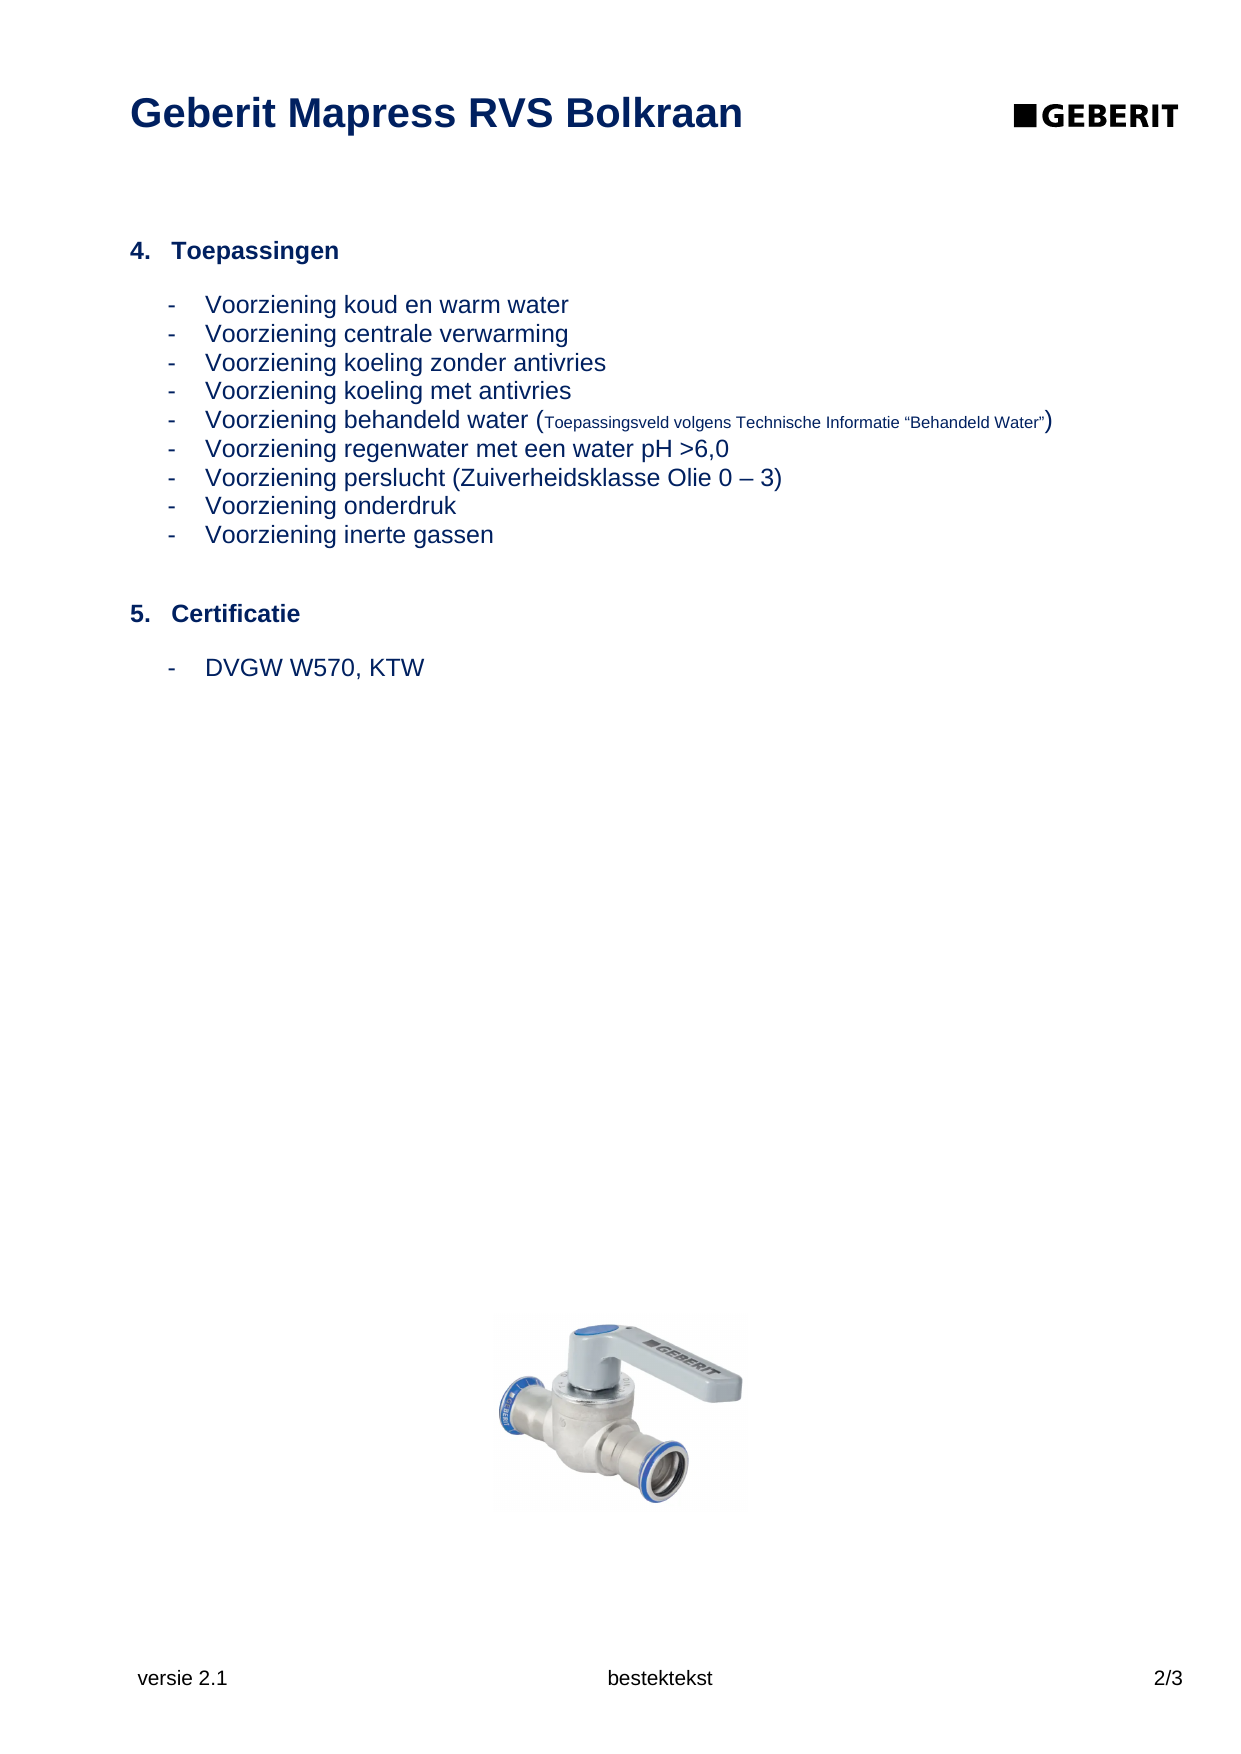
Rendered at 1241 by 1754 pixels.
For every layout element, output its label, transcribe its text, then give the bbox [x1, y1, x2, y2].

subtitle Toepassingen [130, 236, 1110, 265]
subtitle Certificatie [130, 599, 1110, 627]
list DVGW W570, KTW [167, 652, 1110, 681]
list Voorziening centrale verwarming [167, 319, 1110, 347]
list Voorziening perslucht (Zuiverheidsklasse Olie 0 – 3) [167, 462, 1110, 491]
picture [492, 1313, 748, 1512]
list Voorziening koud en warm water [167, 290, 1110, 319]
list Voorziening koeling met antivries [167, 376, 1110, 405]
list Voorziening onderdruk [167, 491, 1110, 520]
list Voorziening behandeld water (Toepassingsveld volgens Technische Informatie “Behandeld Water”) [167, 405, 1110, 434]
picture [1013, 103, 1179, 128]
list Voorziening koeling zonder antivries [167, 347, 1110, 376]
list Voorziening regenwater met een water pH >6,0 [167, 434, 1110, 462]
list Voorziening inerte gassen [167, 520, 1110, 549]
